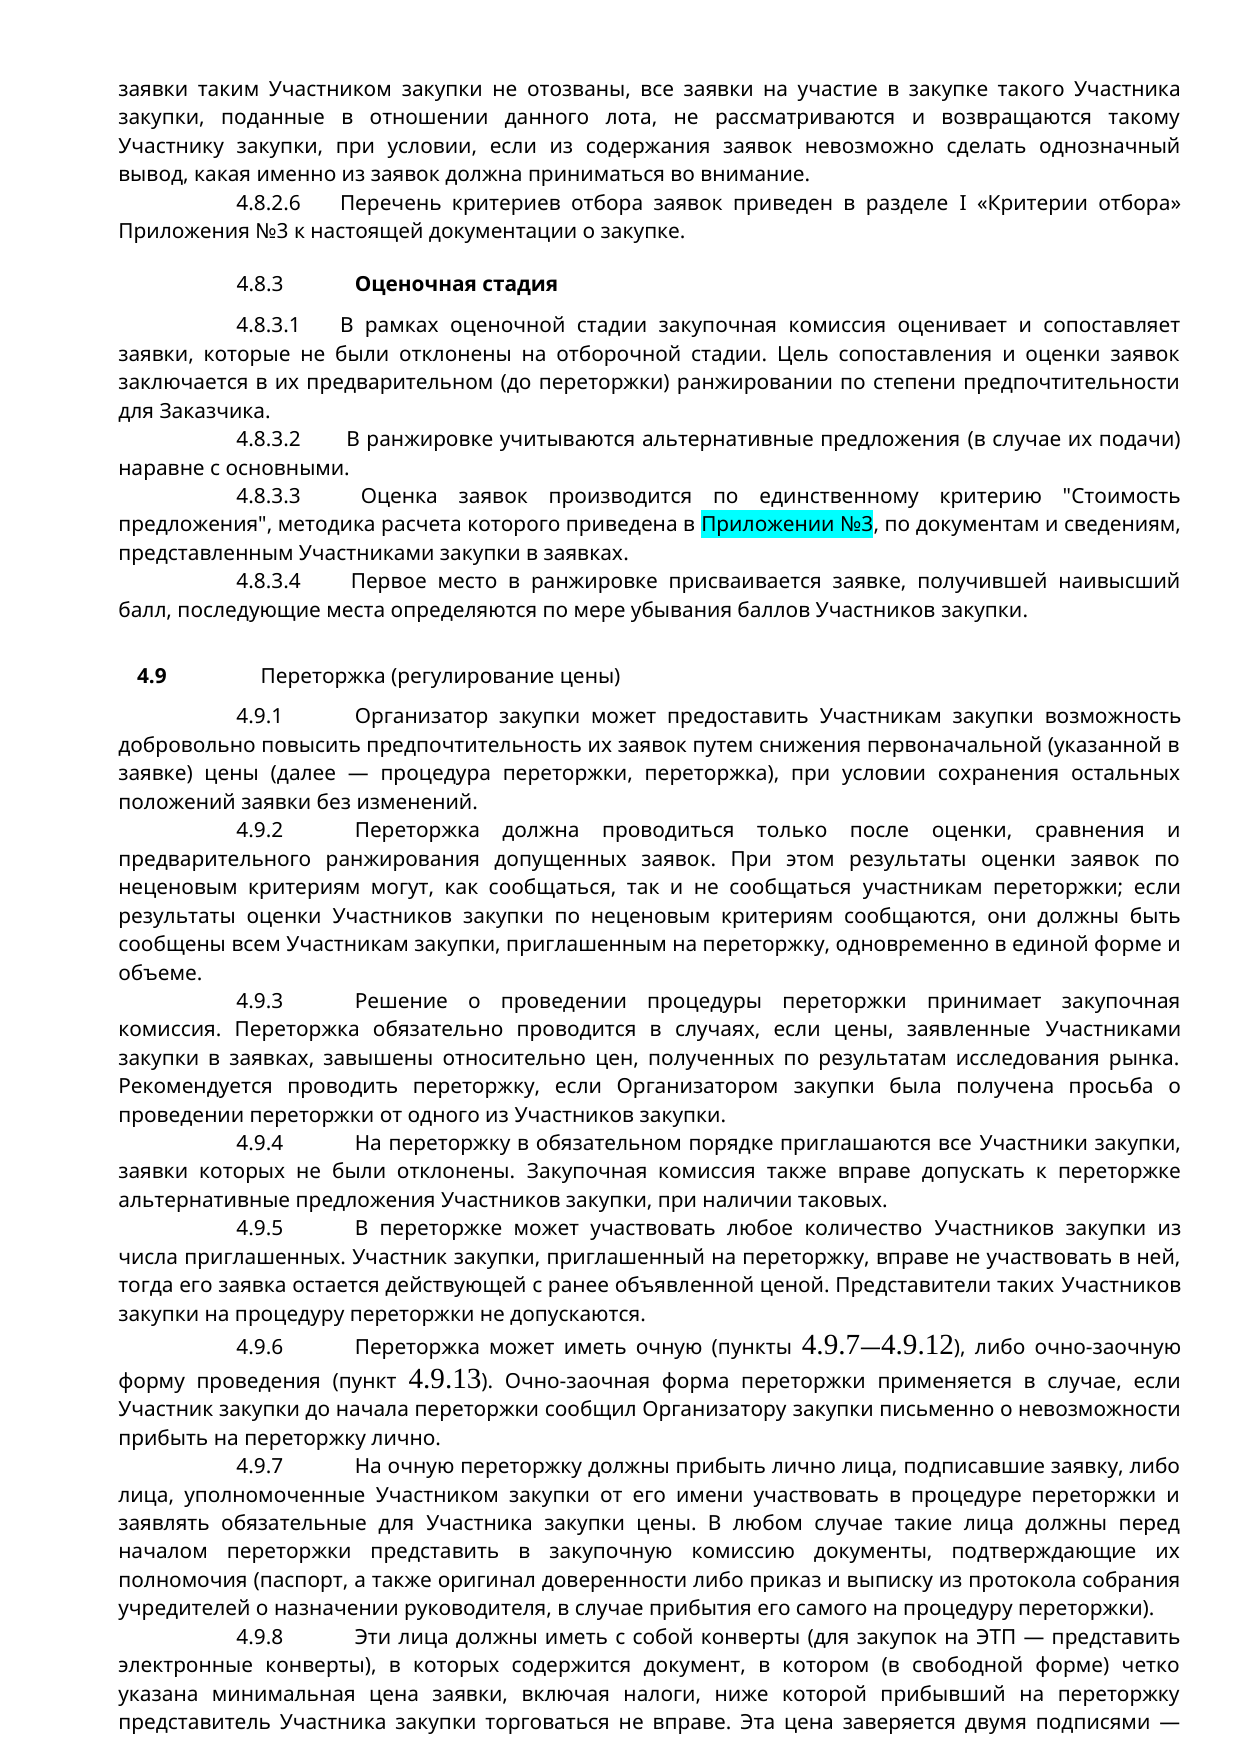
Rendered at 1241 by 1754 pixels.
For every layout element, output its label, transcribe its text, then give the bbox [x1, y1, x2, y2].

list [118, 1622, 1181, 1736]
list В ранжировке учитываются альтернативные предложения (в случае их подачи) наравне с основными. [118, 424, 1181, 481]
list Переторжка может иметь очную (пункты 4.9.7—4.9.12), либо очно-заочную форму проведения (пункт 4.9.13). Очно-заочная форма переторжки применяется в случае, если Участник закупки до начала переторжки сообщил Организатору закупки письменно о невозможности прибыть на переторжку лично. [118, 1327, 1181, 1451]
list Организатор закупки может предоставить Участникам закупки возможность добровольно повысить предпочтительность их заявок путем снижения первоначальной (указанной в заявке) цены (далее — процедура переторжки, переторжка), при условии сохранения остальных положений заявки без изменений. [118, 702, 1181, 815]
list Оценочная стадия [236, 269, 1181, 298]
list Оценка заявок производится по единственному критерию "Стоимость предложения", методика расчета которого приведена в Приложении №3, по документам и сведениям, представленным Участниками закупки в заявках. [118, 481, 1181, 566]
list На очную переторжку должны прибыть лично лица, подписавшие заявку, либо лица, уполномоченные Участником закупки от его имени участвовать в процедуре переторжки и заявлять обязательные для Участника закупки цены. В любом случае такие лица должны перед началом переторжки представить в закупочную комиссию документы, подтверждающие их полномочия (паспорт, а также оригинал доверенности либо приказ и выписку из протокола собрания учредителей о назначении руководителя, в случае прибытия его самого на процедуру переторжки). [118, 1451, 1181, 1622]
list На переторжку в обязательном порядке приглашаются все Участники закупки, заявки которых не были отклонены. Закупочная комиссия также вправе допускать к переторжке альтернативные предложения Участников закупки, при наличии таковых. [118, 1128, 1181, 1213]
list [118, 74, 1181, 188]
list В рамках оценочной стадии закупочная комиссия оценивает и сопоставляет заявки, которые не были отклонены на отборочной стадии. Цель сопоставления и оценки заявок заключается в их предварительном (до переторжки) ранжировании по степени предпочтительности для Заказчика. [118, 310, 1181, 424]
list Перечень критериев отбора заявок приведен в разделе I «Критерии отбора» Приложения №3 к настоящей документации о закупке. [118, 188, 1181, 244]
list Переторжка должна проводиться только после оценки, сравнения и предварительного ранжирования допущенных заявок. При этом результаты оценки заявок по неценовым критериям могут, как сообщаться, так и не сообщаться участникам переторжки; если результаты оценки Участников закупки по неценовым критериям сообщаются, они должны быть сообщены всем Участникам закупки, приглашенным на переторжку, одновременно в единой форме и объеме. [118, 815, 1181, 986]
list Решение о проведении процедуры переторжки принимает закупочная комиссия. Переторжка обязательно проводится в случаях, если цены, заявленные Участниками закупки в заявках, завышены относительно цен, полученных по результатам исследования рынка. Рекомендуется проводить переторжку, если Организатором закупки была получена просьба о проведении переторжки от одного из Участников закупки. [118, 986, 1181, 1128]
list Первое место в ранжировке присваивается заявке, получившей наивысший балл, последующие места определяются по мере убывания баллов Участников закупки. [118, 566, 1181, 623]
list В переторжке может участвовать любое количество Участников закупки из числа приглашенных. Участник закупки, приглашенный на переторжку, вправе не участвовать в ней, тогда его заявка остается действующей с ранее объявленной ценой. Представители таких Участников закупки на процедуру переторжки не допускаются. [118, 1213, 1181, 1327]
subtitle Переторжка (регулирование цены) [137, 661, 1181, 689]
